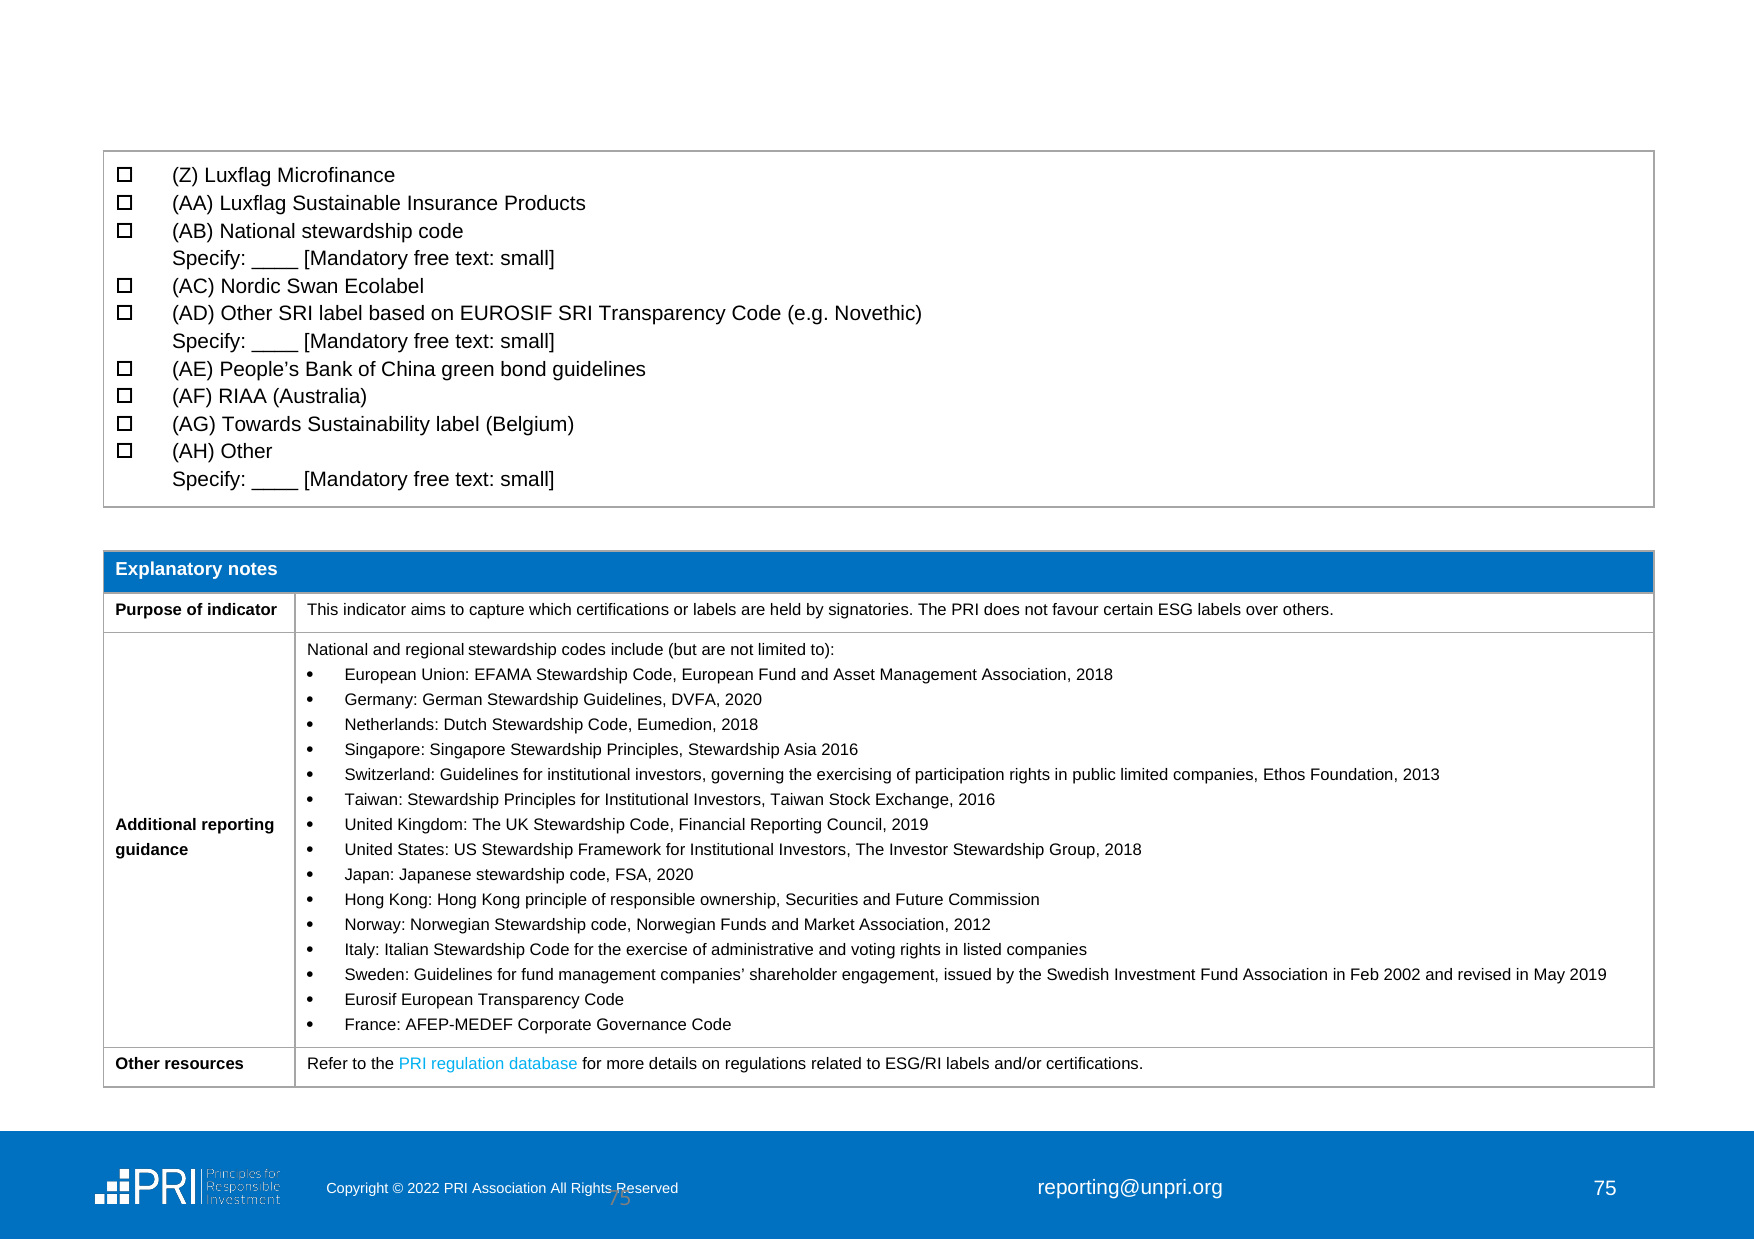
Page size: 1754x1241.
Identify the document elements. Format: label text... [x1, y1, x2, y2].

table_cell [296, 1048, 1653, 1086]
table_cell Other resources [104, 1048, 294, 1086]
picture [399, 1058, 405, 1069]
table_cell National and regional stewardship codes include (but are not limited to): European Union: EFAMA Stewardship Code, European Fund and Asset Management Association, 2018 Germany: German Stewardship Guidelines, DVFA, 2020 Netherlands: Dutch Stewardship Code, Eumedion, 2018 Singapore: Singapore Stewardship Principles, Stewardship Asia 2016 Switzerland: Guidelines for institutional investors, governing the exercising of participation rights in public limited companies, Ethos Foundation, 2013 Taiwan: Stewardship Principles for Institutional Investors, Taiwan Stock Exchange, 2016 United Kingdom: The UK Stewardship Code, Financial Reporting Council, 2019 United States: US Stewardship Framework for Institutional Investors, The Investor Stewardship Group, 2018 Japan: Japanese stewardship code, FSA, 2020 Hong Kong: Hong Kong principle of responsible ownership, Securities and Future Commission Norway: Norwegian Stewardship code, Norwegian Funds and Market Association, 2012 Italy: Italian Stewardship Code for the exercise of administrative and voting rights in listed companies Sweden: Guidelines for fund management companies’ shareholder engagement, issued by the Swedish Investment Fund Association in Feb 2002 and revised in May 2019 Eurosif European Transparency Code France: AFEP-MEDEF Corporate Governance Code [296, 633, 1653, 1047]
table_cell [104, 152, 1653, 506]
table_cell Purpose of indicator [104, 594, 294, 632]
picture [92, 1166, 282, 1207]
table_cell This indicator aims to capture which certifications or labels are held by signatories. The PRI does not favour certain ESG labels over others. [296, 594, 1653, 632]
table_cell Additional reporting guidance [104, 633, 294, 1047]
table_header Explanatory notes [104, 552, 1653, 592]
